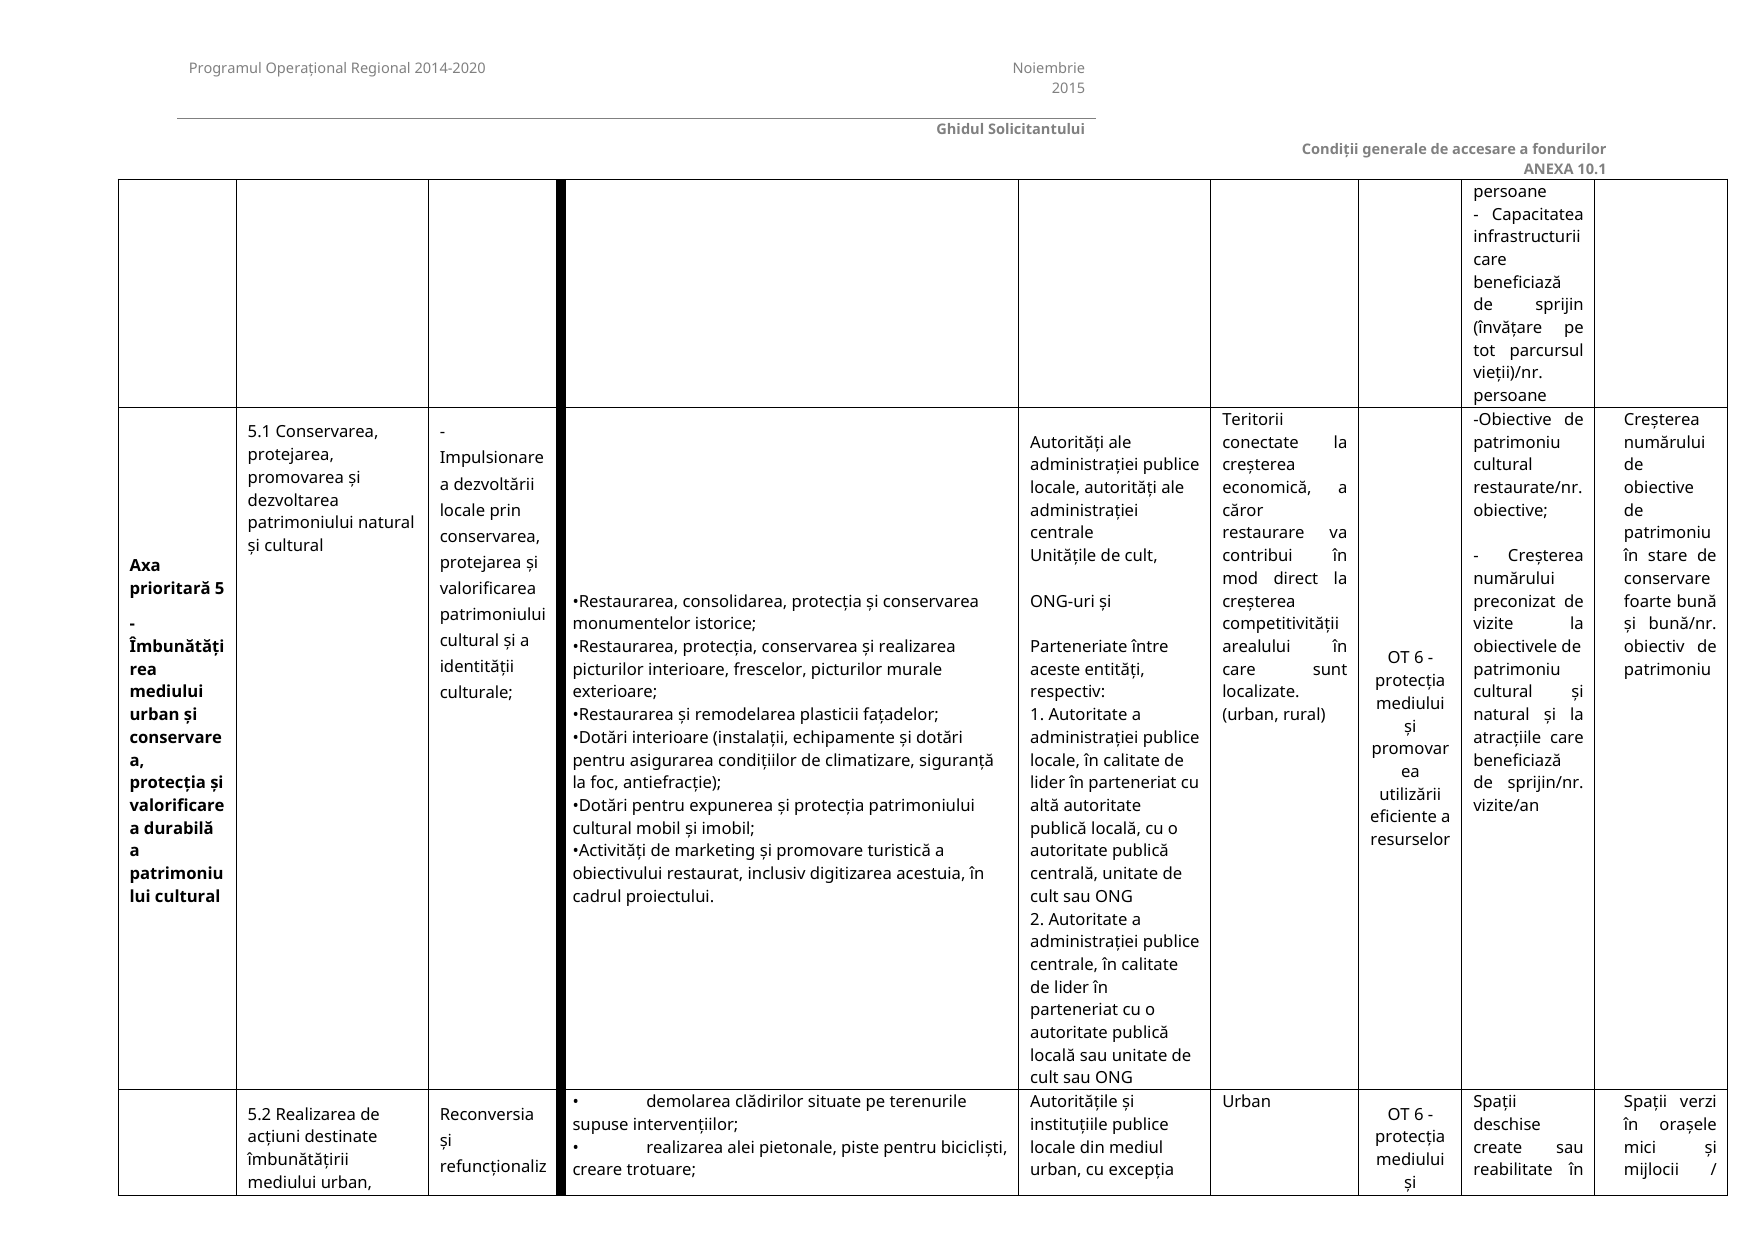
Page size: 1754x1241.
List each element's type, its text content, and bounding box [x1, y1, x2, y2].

table_cell -Obiective de patrimoniu cultural restaurate/nr. obiective; - Creșterea numărului preconizat de vizite la obiectivele de patrimoniu cultural și natural și la atracțiile care beneficiază de sprijin/nr. vizite/an [1462, 408, 1594, 1089]
table_cell -Impulsionarea dezvoltării locale prin conservarea, protejarea și valorificarea patrimoniului cultural și a identității culturale; [429, 408, 556, 1089]
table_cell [1019, 1090, 1210, 1195]
table_cell [119, 1090, 236, 1195]
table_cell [1595, 1090, 1727, 1195]
table_cell Creșterea numărului de obiective de patrimoniu în stare de conservare foarte bună și bună/nr. obiectiv de patrimoniu [1595, 408, 1727, 1089]
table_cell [237, 1090, 428, 1195]
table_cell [1462, 1090, 1594, 1195]
table_cell •Restaurarea, consolidarea, protecţia şi conservarea monumentelor istorice; •Restaurarea, protecţia, conservarea şi realizarea picturilor interioare, frescelor, picturilor murale exterioare; •Restaurarea şi remodelarea plasticii faţadelor; •Dotări interioare (instalaţii, echipamente şi dotări pentru asigurarea condiţiilor de climatizare, siguranţă la foc, antiefracţie); •Dotări pentru expunerea şi protecţia patrimoniului cultural mobil şi imobil; •Activități de marketing și promovare turistică a obiectivului restaurat, inclusiv digitizarea acestuia, în cadrul proiectului. [566, 408, 1018, 1089]
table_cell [429, 180, 556, 407]
table_cell [119, 180, 236, 407]
table_cell Axa prioritară 5 -Îmbunătățirea mediului urban și conservarea, protecția și valorificarea durabilă a patrimoniului cultural [119, 408, 236, 1089]
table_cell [566, 180, 1018, 407]
table_cell Autorități ale administrației publice locale, autorităţi ale administraţiei centrale Unitățile de cult, ONG-uri și Parteneriate între aceste entități, respectiv: 1. Autoritate a administraţiei publice locale, în calitate de lider în parteneriat cu altă autoritate publică locală, cu o autoritate publică centrală, unitate de cult sau ONG 2. Autoritate a administraţiei publice centrale, în calitate de lider în parteneriat cu o autoritate publică locală sau unitate de cult sau ONG [1019, 408, 1210, 1089]
table_cell OT 6 - protecţia mediului şi promovarea utilizării eficiente a resurselor [1359, 408, 1461, 1089]
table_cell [1462, 180, 1594, 407]
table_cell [1211, 180, 1358, 407]
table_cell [1359, 1090, 1461, 1195]
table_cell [429, 1090, 556, 1195]
table_cell Teritorii conectate la creșterea economică, a căror restaurare va contribui în mod direct la creșterea competitivității arealului în care sunt localizate. (urban, rural) [1211, 408, 1358, 1089]
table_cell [1595, 180, 1727, 407]
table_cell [237, 180, 428, 407]
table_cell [1359, 180, 1461, 407]
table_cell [566, 1090, 1018, 1195]
table_cell Urban [1211, 1090, 1358, 1195]
table_cell 5.1 Conservarea, protejarea, promovarea și dezvoltarea patrimoniului natural și cultural [237, 408, 428, 1089]
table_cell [1019, 180, 1210, 407]
